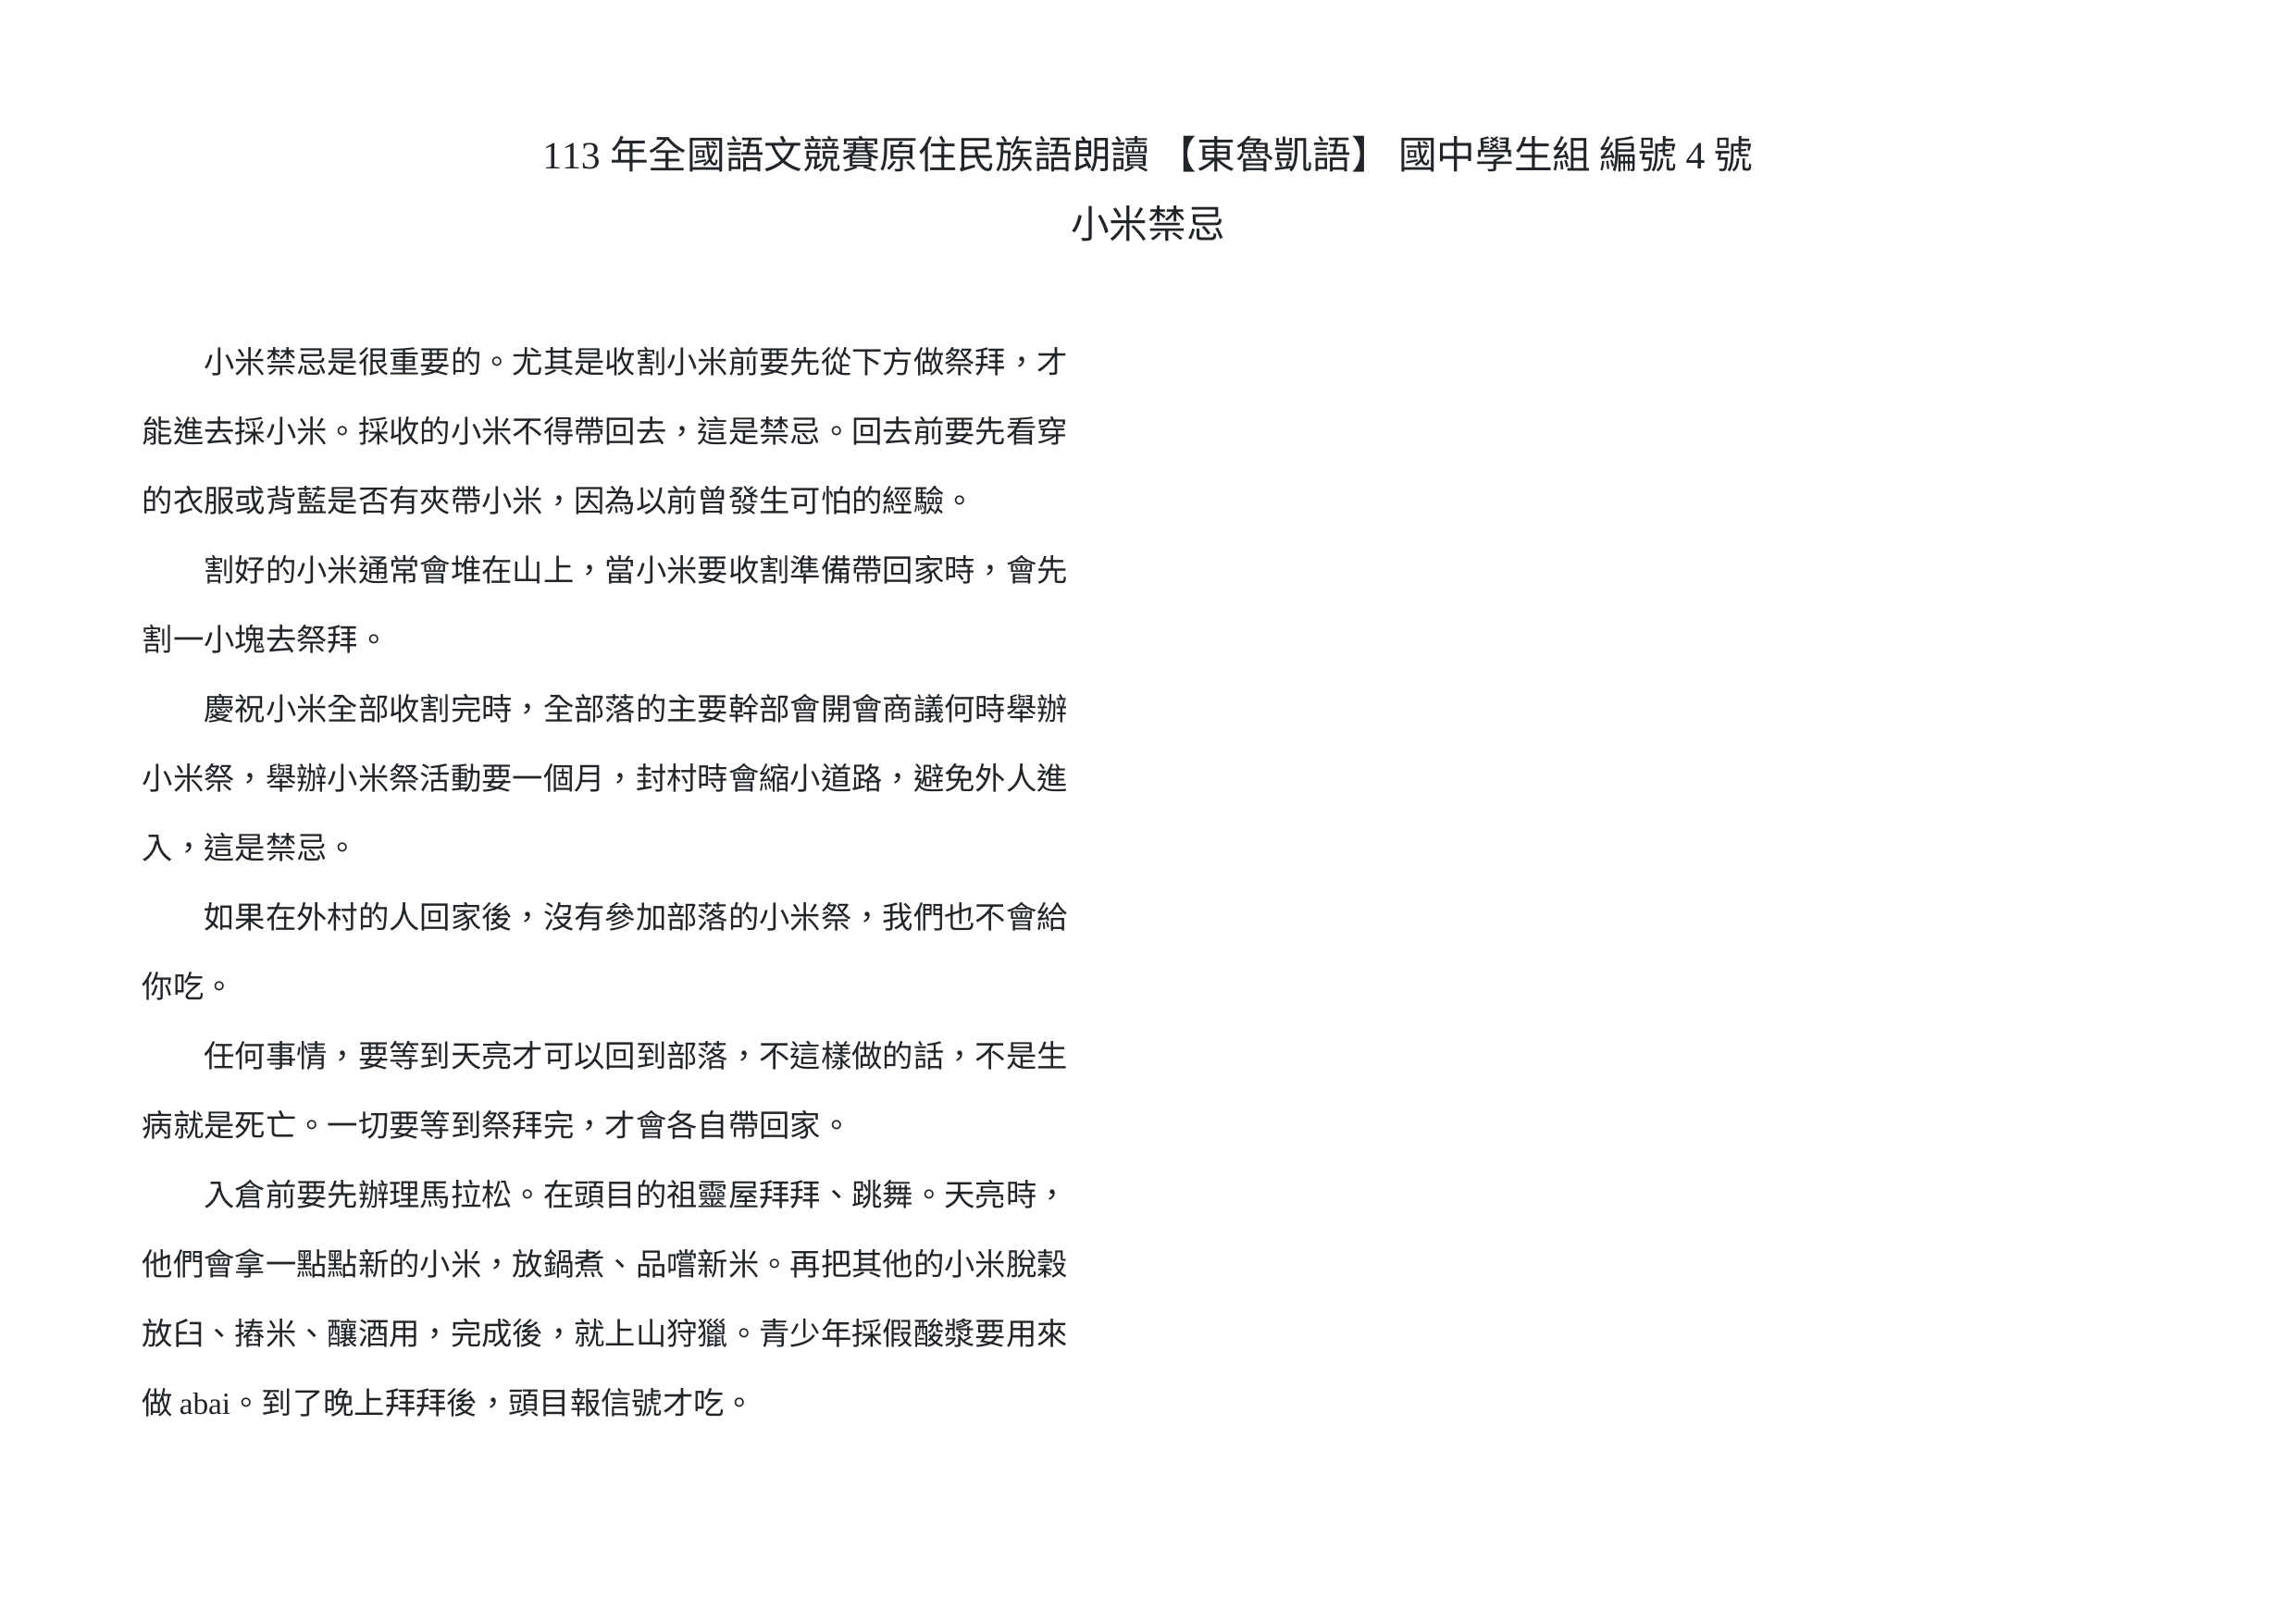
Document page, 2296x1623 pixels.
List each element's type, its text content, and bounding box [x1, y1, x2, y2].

text 小米禁忌是很重要的。尤其是收割小米前要先從下方做祭拜，才能進去採小米。採收的小米不得帶回去，這是禁忌。回去前要先看穿的衣服或背藍是否有夾帶小米，因為以前曾發生可怕的經驗。 [142, 326, 1090, 534]
text 慶祝小米全部收割完時，全部落的主要幹部會開會商議何時舉辦小米祭，舉辦小米祭活動要一個月，封村時會縮小道路，避免外人進入，這是禁忌。 [142, 673, 1090, 881]
text 113 年全國語文競賽原住民族語朗讀 【東魯凱語】 國中學生組 編號 4 號 [142, 118, 2153, 187]
text 割好的小米通常會堆在山上，當小米要收割準備帶回家時，會先割一小塊去祭拜。 [142, 534, 1090, 673]
text 任何事情，要等到天亮才可以回到部落，不這樣做的話，不是生病就是死亡。一切要等到祭拜完，才會各自帶回家。 [142, 1020, 1090, 1158]
text 如果在外村的人回家後，沒有參加部落的小米祭，我們也不會給你吃。 [142, 881, 1090, 1020]
text 小米禁忌 [142, 187, 2153, 256]
text 入倉前要先辦理馬拉松。在頭目的祖靈屋拜拜、跳舞。天亮時，他們會拿一點點新的小米，放鍋煮、品嚐新米。再把其他的小米脫穀放臼、摏米、釀酒用，完成後，就上山狩獵。青少年採假酸漿要用來做abai。到了晚上拜拜後，頭目報信號才吃。 [142, 1158, 1090, 1436]
